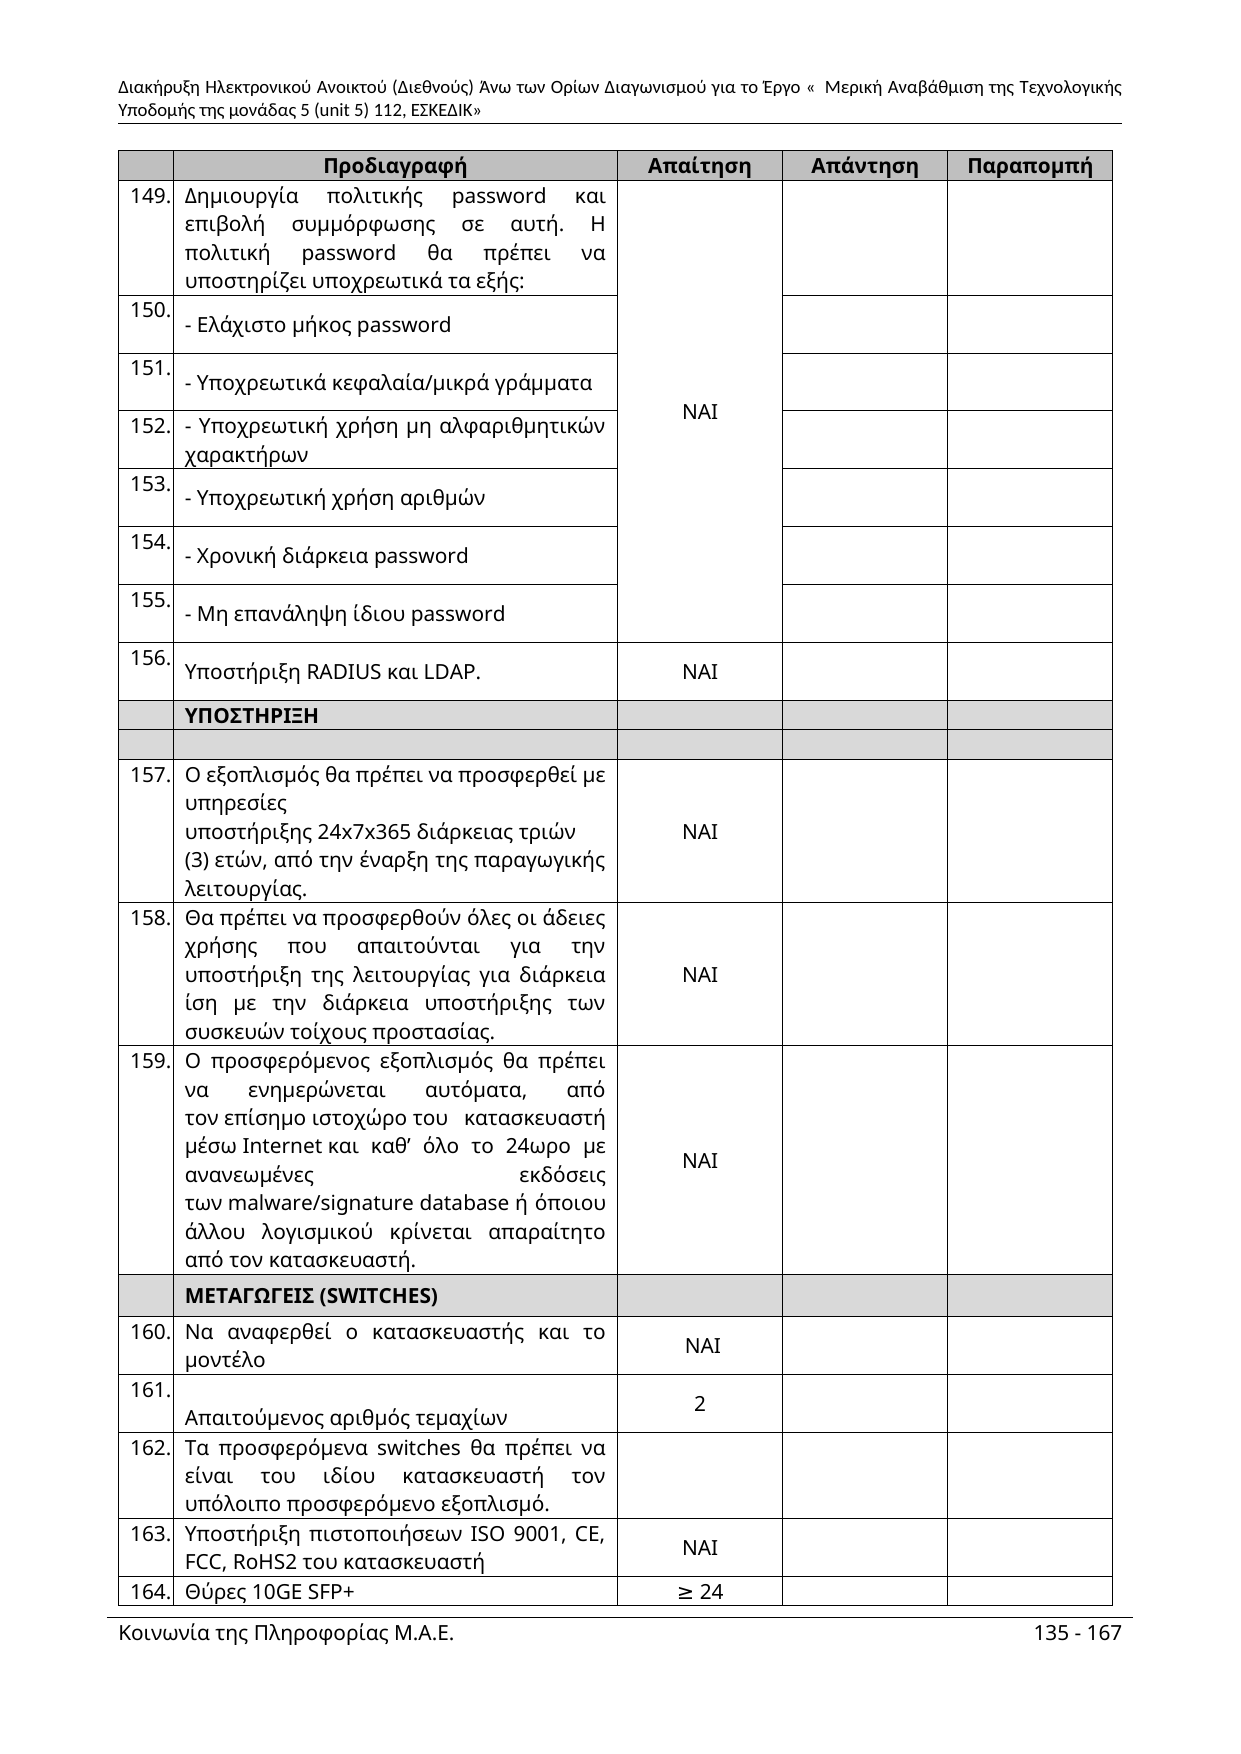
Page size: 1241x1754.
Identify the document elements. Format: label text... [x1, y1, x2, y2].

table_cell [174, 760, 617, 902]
table_header [119, 151, 173, 180]
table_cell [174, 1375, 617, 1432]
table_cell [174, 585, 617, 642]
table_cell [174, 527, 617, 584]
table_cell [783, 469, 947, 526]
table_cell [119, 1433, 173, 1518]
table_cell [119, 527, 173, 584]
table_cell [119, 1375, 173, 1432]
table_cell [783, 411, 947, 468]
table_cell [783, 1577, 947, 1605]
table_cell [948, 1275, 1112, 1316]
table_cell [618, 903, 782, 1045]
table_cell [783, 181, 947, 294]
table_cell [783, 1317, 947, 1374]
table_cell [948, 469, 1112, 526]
table_header Παραπομπή [948, 151, 1112, 180]
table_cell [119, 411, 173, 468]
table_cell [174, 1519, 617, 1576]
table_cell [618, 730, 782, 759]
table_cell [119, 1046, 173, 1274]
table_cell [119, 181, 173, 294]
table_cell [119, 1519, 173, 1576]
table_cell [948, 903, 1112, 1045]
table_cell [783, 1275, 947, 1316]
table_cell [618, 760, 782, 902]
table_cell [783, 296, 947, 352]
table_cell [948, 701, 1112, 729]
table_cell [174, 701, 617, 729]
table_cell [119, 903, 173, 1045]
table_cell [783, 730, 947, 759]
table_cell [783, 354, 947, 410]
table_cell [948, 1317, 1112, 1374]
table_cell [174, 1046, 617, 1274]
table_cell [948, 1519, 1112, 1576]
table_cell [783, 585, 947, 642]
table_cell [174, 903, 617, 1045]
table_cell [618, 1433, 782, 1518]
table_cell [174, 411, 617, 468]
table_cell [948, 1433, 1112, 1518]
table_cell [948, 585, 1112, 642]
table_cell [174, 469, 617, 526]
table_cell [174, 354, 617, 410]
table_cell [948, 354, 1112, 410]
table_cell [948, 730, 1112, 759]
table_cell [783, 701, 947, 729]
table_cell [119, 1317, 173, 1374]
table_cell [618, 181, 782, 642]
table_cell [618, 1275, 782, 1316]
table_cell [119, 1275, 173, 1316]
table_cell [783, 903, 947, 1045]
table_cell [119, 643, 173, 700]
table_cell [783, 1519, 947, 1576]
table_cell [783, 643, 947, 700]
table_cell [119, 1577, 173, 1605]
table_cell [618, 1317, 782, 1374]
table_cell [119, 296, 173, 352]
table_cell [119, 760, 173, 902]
table_header Προδιαγραφή [174, 151, 617, 180]
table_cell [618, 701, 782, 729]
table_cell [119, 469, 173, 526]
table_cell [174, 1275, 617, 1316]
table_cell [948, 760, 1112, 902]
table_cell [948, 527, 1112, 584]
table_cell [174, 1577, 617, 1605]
table_header Απάντηση [783, 151, 947, 180]
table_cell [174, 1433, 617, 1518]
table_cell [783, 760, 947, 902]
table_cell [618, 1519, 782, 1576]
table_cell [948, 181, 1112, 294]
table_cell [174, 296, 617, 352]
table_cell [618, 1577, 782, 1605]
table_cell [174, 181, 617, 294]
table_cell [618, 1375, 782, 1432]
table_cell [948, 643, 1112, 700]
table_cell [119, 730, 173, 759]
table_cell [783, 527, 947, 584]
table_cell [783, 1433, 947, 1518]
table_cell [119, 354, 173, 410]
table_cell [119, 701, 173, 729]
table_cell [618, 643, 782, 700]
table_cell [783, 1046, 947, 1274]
table_header Απαίτηση [618, 151, 782, 180]
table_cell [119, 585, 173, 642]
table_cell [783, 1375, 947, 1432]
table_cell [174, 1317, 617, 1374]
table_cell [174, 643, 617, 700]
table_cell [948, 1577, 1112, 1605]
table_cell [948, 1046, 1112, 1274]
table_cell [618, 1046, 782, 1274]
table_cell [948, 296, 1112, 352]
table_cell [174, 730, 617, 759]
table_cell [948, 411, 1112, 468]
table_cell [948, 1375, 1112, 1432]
